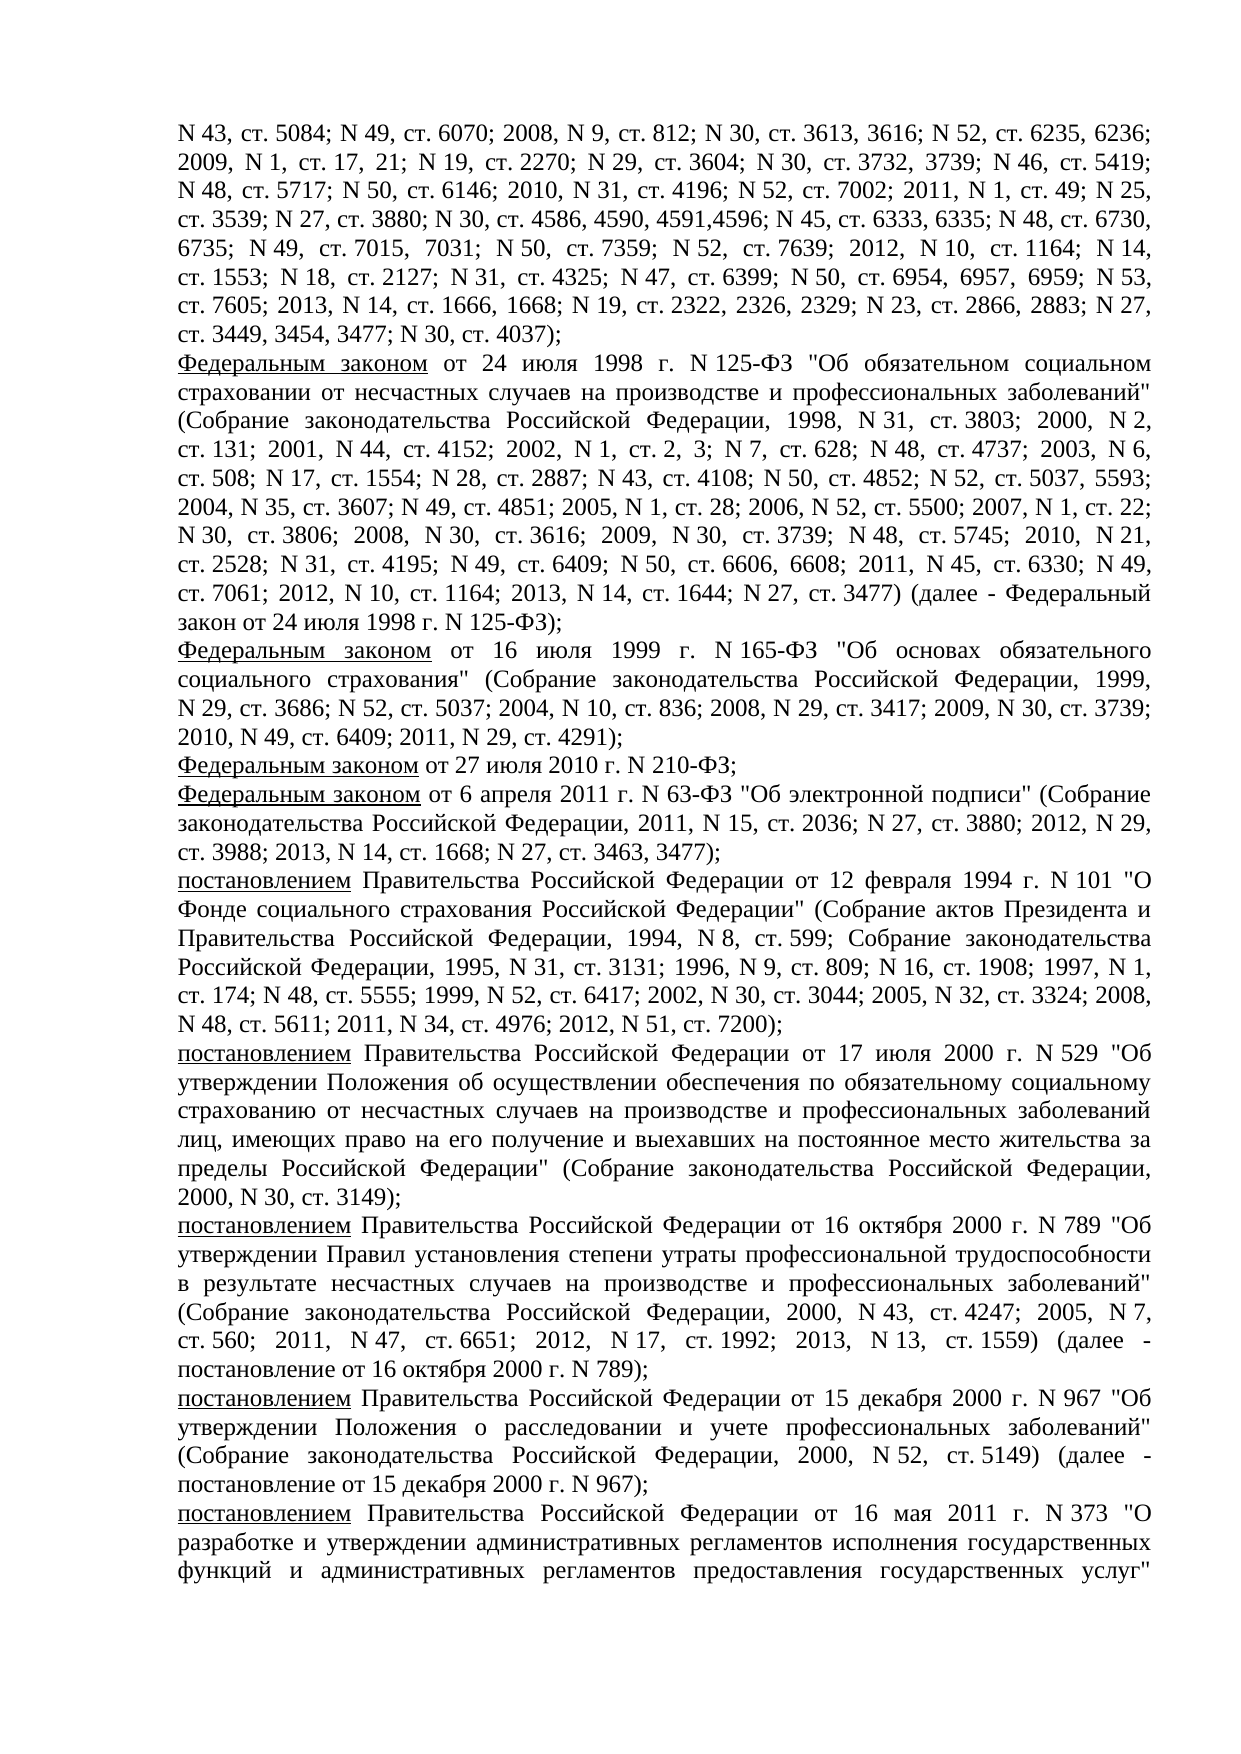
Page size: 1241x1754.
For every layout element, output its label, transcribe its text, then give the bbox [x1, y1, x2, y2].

text Федеральным законом от 27 июля 2010 г. N 210-ФЗ; [177, 751, 1152, 779]
text постановлением Правительства Российской Федерации от 17 июля 2000 г. N 529 "Об утверждении Положения об осуществлении обеспечения по обязательному социальному страхованию от несчастных случаев на производстве и профессиональных заболеваний лиц, имеющих право на его получение и выехавших на постоянное место жительства за пределы Российской Федерации" (Собрание законодательства Российской Федерации, 2000, N 30, ст. 3149); [177, 1038, 1152, 1211]
text Федеральным законом от 16 июля 1999 г. N 165-ФЗ "Об основах обязательного социального страхования" (Собрание законодательства Российской Федерации, 1999, N 29, ст. 3686; N 52, ст. 5037; 2004, N 10, ст. 836; 2008, N 29, ст. 3417; 2009, N 30, ст. 3739; 2010, N 49, ст. 6409; 2011, N 29, ст. 4291); [177, 636, 1152, 751]
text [177, 118, 1152, 348]
text Федеральным законом от 24 июля 1998 г. N 125-ФЗ "Об обязательном социальном страховании от несчастных случаев на производстве и профессиональных заболеваний" (Собрание законодательства Российской Федерации, 1998, N 31, ст. 3803; 2000, N 2, ст. 131; 2001, N 44, ст. 4152; 2002, N 1, ст. 2, 3; N 7, ст. 628; N 48, ст. 4737; 2003, N 6, ст. 508; N 17, ст. 1554; N 28, ст. 2887; N 43, ст. 4108; N 50, ст. 4852; N 52, ст. 5037, 5593; 2004, N 35, ст. 3607; N 49, ст. 4851; 2005, N 1, ст. 28; 2006, N 52, ст. 5500; 2007, N 1, ст. 22; N 30, ст. 3806; 2008, N 30, ст. 3616; 2009, N 30, ст. 3739; N 48, ст. 5745; 2010, N 21, ст. 2528; N 31, ст. 4195; N 49, ст. 6409; N 50, ст. 6606, 6608; 2011, N 45, ст. 6330; N 49, ст. 7061; 2012, N 10, ст. 1164; 2013, N 14, ст. 1644; N 27, ст. 3477) (далее - Федеральный закон от 24 июля 1998 г. N 125-ФЗ); [177, 348, 1152, 636]
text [177, 1498, 1152, 1584]
text постановлением Правительства Российской Федерации от 12 февраля 1994 г. N 101 "О Фонде социального страхования Российской Федерации" (Собрание актов Президента и Правительства Российской Федерации, 1994, N 8, ст. 599; Собрание законодательства Российской Федерации, 1995, N 31, ст. 3131; 1996, N 9, ст. 809; N 16, ст. 1908; 1997, N 1, ст. 174; N 48, ст. 5555; 1999, N 52, ст. 6417; 2002, N 30, ст. 3044; 2005, N 32, ст. 3324; 2008, N 48, ст. 5611; 2011, N 34, ст. 4976; 2012, N 51, ст. 7200); [177, 866, 1152, 1038]
text постановлением Правительства Российской Федерации от 15 декабря 2000 г. N 967 "Об утверждении Положения о расследовании и учете профессиональных заболеваний" (Собрание законодательства Российской Федерации, 2000, N 52, ст. 5149) (далее - постановление от 15 декабря 2000 г. N 967); [177, 1383, 1152, 1498]
text Федеральным законом от 6 апреля 2011 г. N 63-ФЗ "Об электронной подписи" (Собрание законодательства Российской Федерации, 2011, N 15, ст. 2036; N 27, ст. 3880; 2012, N 29, ст. 3988; 2013, N 14, ст. 1668; N 27, ст. 3463, 3477); [177, 779, 1152, 866]
text постановлением Правительства Российской Федерации от 16 октября 2000 г. N 789 "Об утверждении Правил установления степени утраты профессиональной трудоспособности в результате несчастных случаев на производстве и профессиональных заболеваний" (Собрание законодательства Российской Федерации, 2000, N 43, ст. 4247; 2005, N 7, ст. 560; 2011, N 47, ст. 6651; 2012, N 17, ст. 1992; 2013, N 13, ст. 1559) (далее - постановление от 16 октября 2000 г. N 789); [177, 1211, 1152, 1383]
